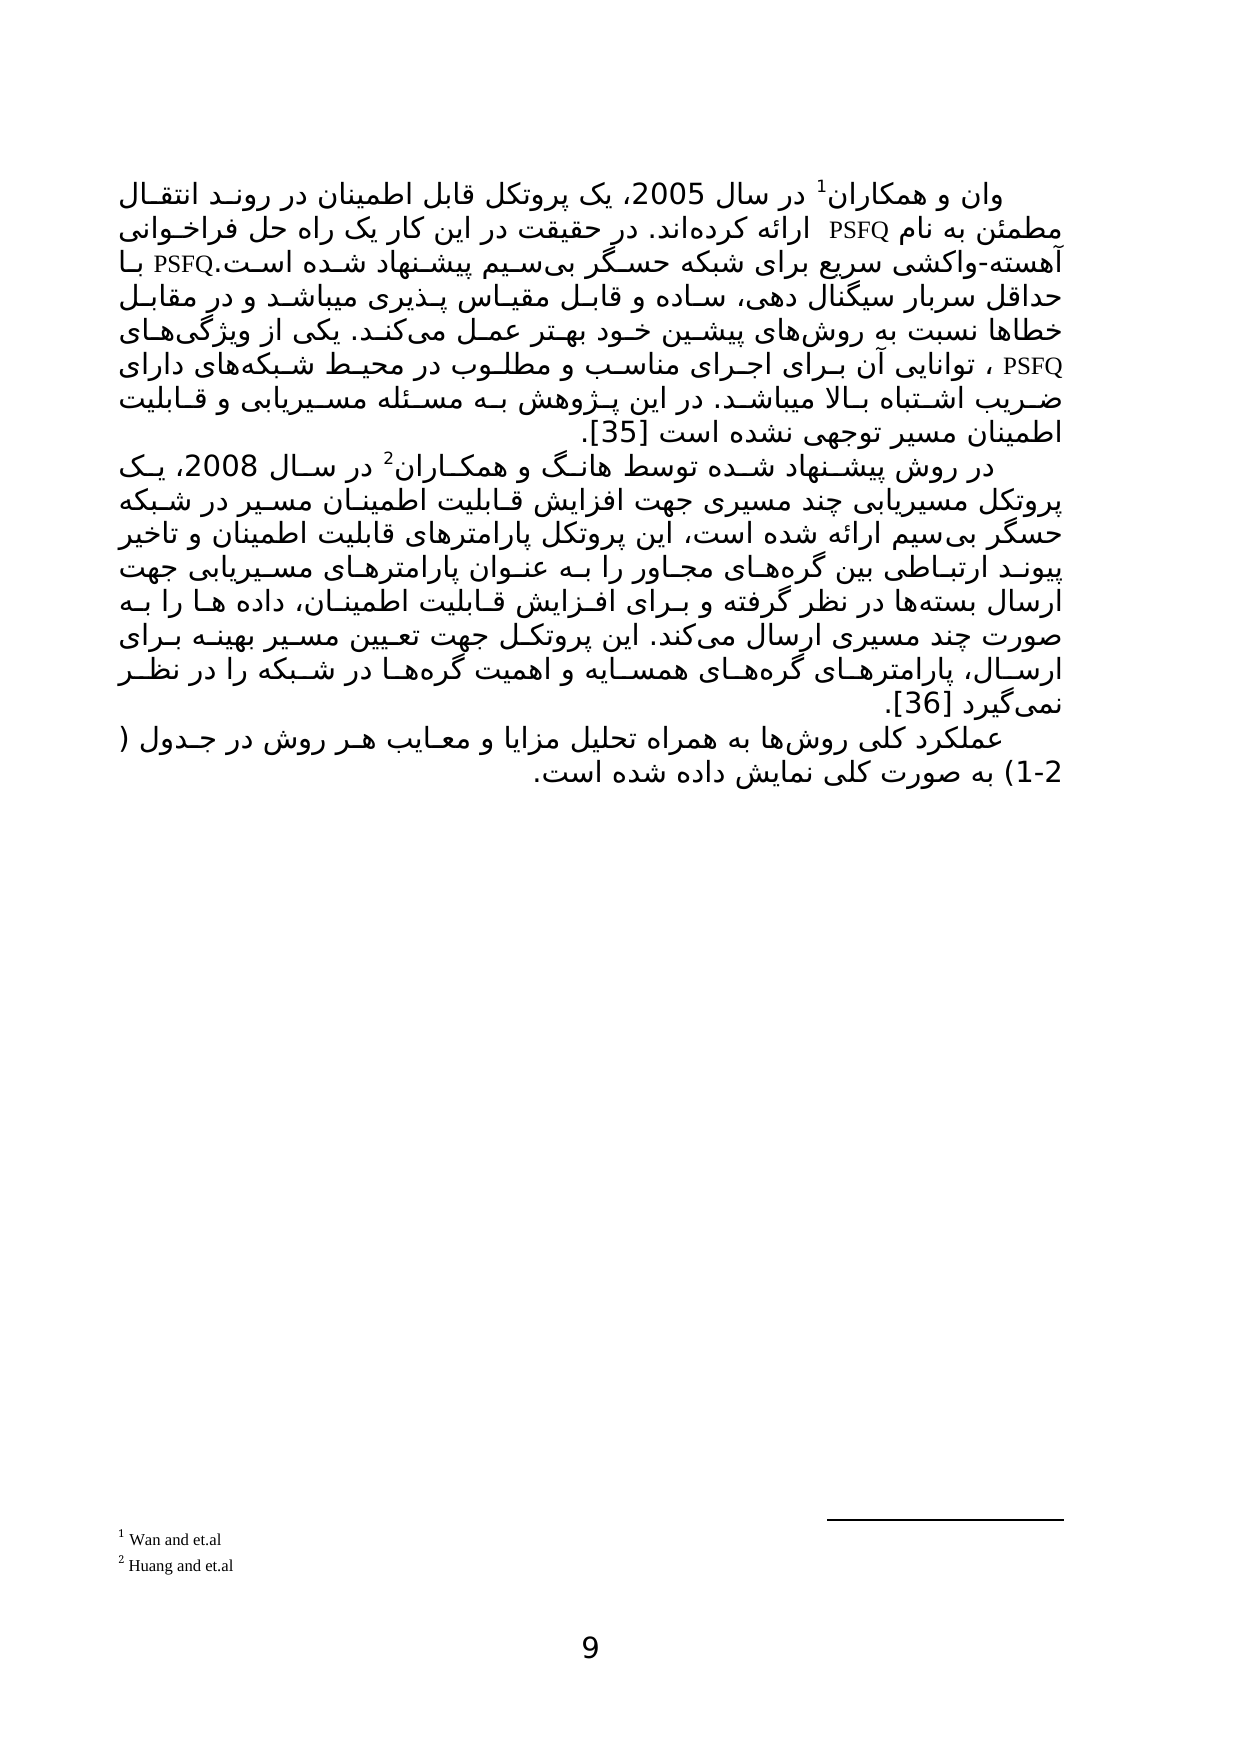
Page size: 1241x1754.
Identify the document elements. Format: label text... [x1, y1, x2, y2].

text در روش پیشنهاد شده توسط هانگ و همکاران در سال 2008، یک پروتکل مسیریابی چند مسیری جهت افزایش قابلیت اطمینان مسیر در شبکه حسگر بی‌سیم ارائه شده است، این پروتکل پارامترهای قابلیت اطمینان و تاخیر پیوند ارتباطی بین گره‌های‏ مجاور را به عنوان پارامترهای مسیریابی جهت ارسال بسته‌ها‏ در نظر گرفته و برای افزایش قابلیت اطمینان، داده ها را به صورت چند مسیری ارسال می‌کند. این پروتکل جهت تعیین مسیر بهینه برای ارسال، پارامترهای گره‌های‏ همسایه و اهمیت گره‌ها در شبکه را در نظر نمی‌گیرد [36]. [118, 449, 1063, 721]
text عملکرد کلی روش‌ها به همراه تحلیل مزایا و معایب هر روش در جدول (2-1) به صورت کلی نمایش داده شده است. [118, 721, 1063, 789]
text وان و همکاران در سال 2005، یک پروتکل قابل اطمینان در روند انتقال مطمئن به نام PSFQ ارائه کرده‌اند. در حقیقت در این کار یک راه حل فراخوانی آهسته-واکشی سریع برای شبکه حسگر بی‌سیم پیشنهاد شده است.PSFQ با حداقل سربار سیگنال دهی، ساده و قابل مقیاس پذیری می‏باشد‏ و در مقابل خطاها نسبت به روش‌های پیشین خود بهتر عمل می‌کند. یکی از ویژگی‌ها‏ی PSFQ ، توانایی آن برای اجرای مناسب و مطلوب در محیط شبکه‌های‌‌‏ دارای ضریب اشتباه بالا می‏باشد‏. در این پژوهش به مسئله مسیریابی و قابلیت اطمینان مسیر توجهی نشده است [35]. [118, 177, 1063, 449]
